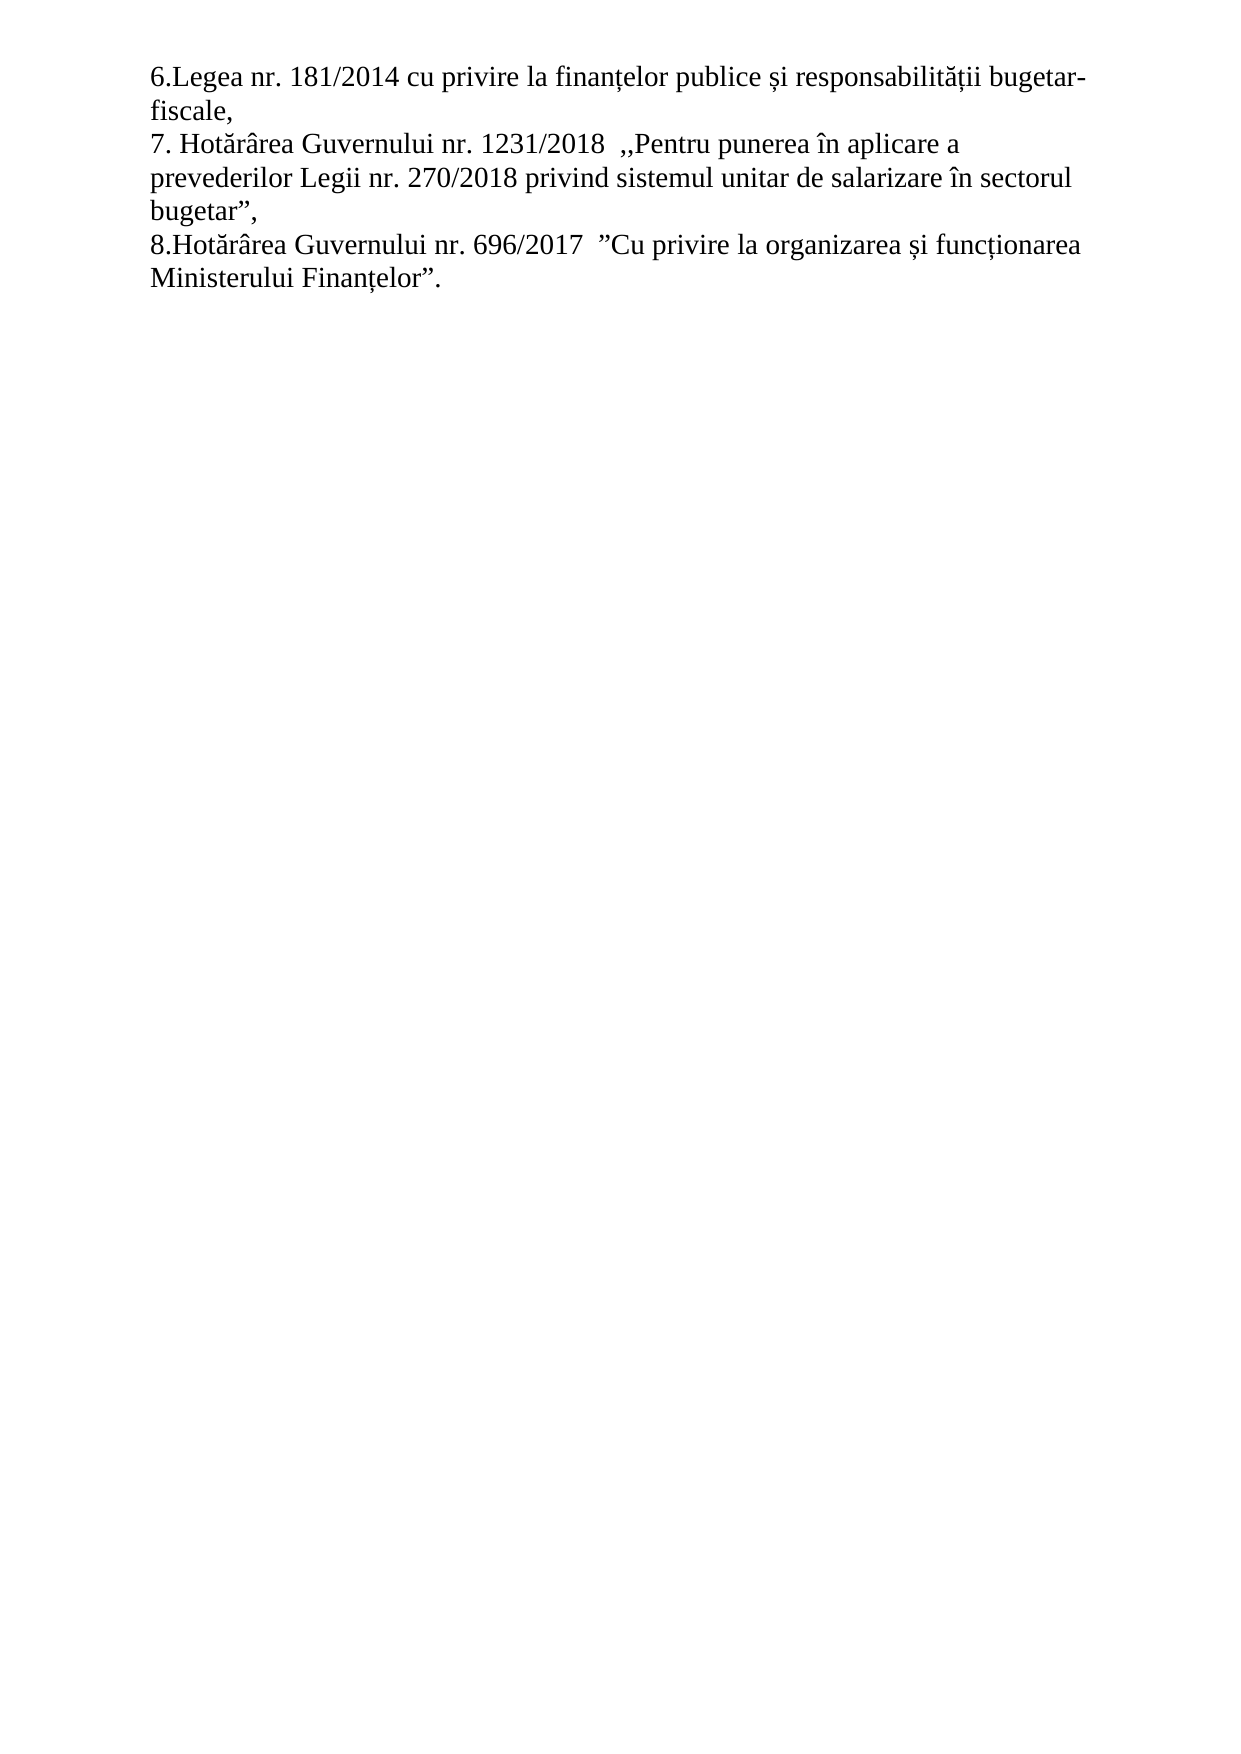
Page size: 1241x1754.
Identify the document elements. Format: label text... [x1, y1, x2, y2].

text 6.Legea nr. 181/2014 cu privire la finanțelor publice și responsabilității bugetar-fiscale, [150, 59, 1090, 126]
text 8.Hotărârea Guvernului nr. 696/2017 ”Cu privire la organizarea și funcționarea Ministerului Finanțelor”. [150, 227, 1090, 294]
text 7. Hotărârea Guvernului nr. 1231/2018 ,,Pentru punerea în aplicare a prevederilor Legii nr. 270/2018 privind sistemul unitar de salarizare în sectorul bugetar”, [150, 126, 1090, 227]
